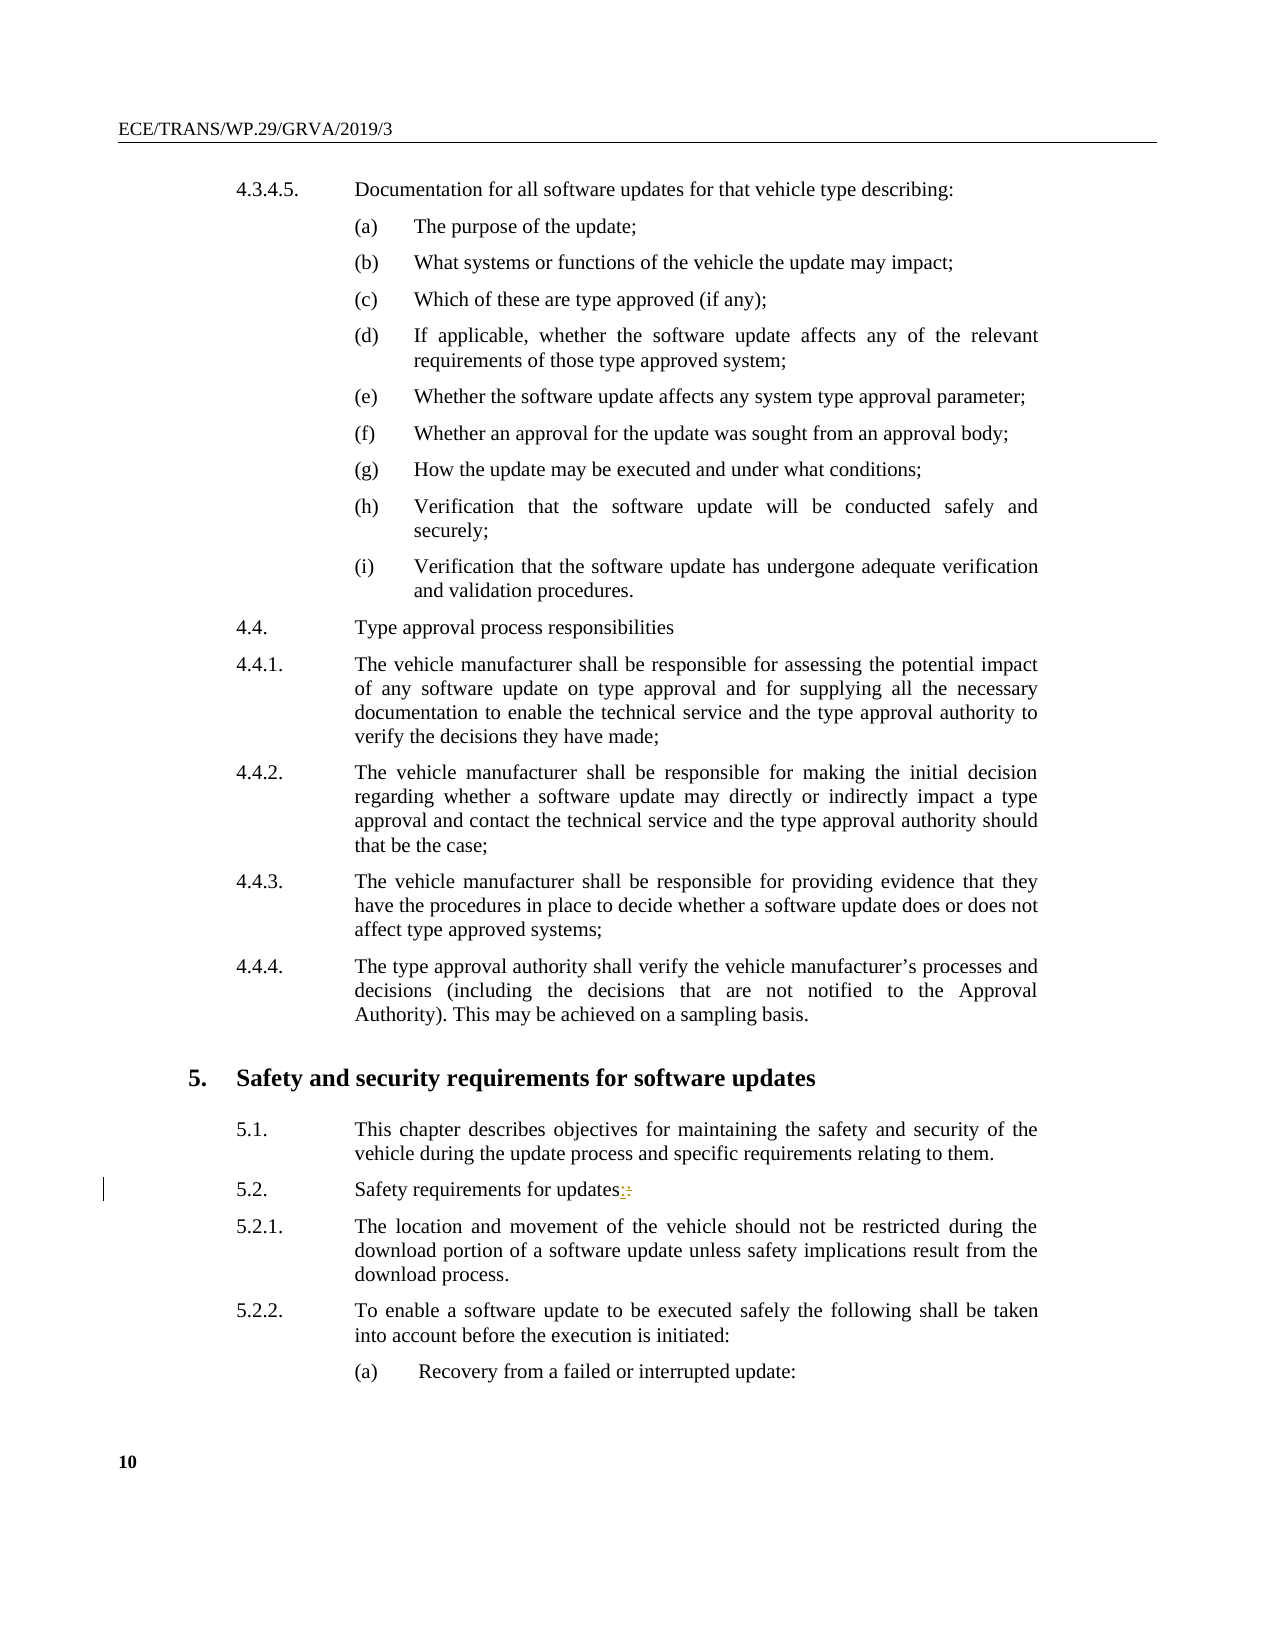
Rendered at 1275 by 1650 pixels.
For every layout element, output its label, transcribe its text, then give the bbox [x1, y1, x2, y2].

list (c) Which of these are type approved (if any); [354, 287, 1039, 311]
list (d) If applicable, whether the software update affects any of the relevant requirements of those type approved system; [354, 323, 1039, 372]
text 4.4.1. The vehicle manufacturer shall be responsible for assessing the potential impact of any software update on type approval and for supplying all the necessary documentation to enable the technical service and the type approval authority to verify the decisions they have made; [236, 652, 1039, 748]
text 5. Safety and security requirements for software updates [118, 1063, 1039, 1092]
text 4.3.4.5. Documentation for all software updates for that vehicle type describing: [236, 177, 1039, 201]
text 4.4.3. The vehicle manufacturer shall be responsible for providing evidence that they have the procedures in place to decide whether a software update does or does not affect type approved systems; [236, 869, 1039, 941]
text 4.4. Type approval process responsibilities [236, 615, 1039, 639]
list (i) Verification that the software update has undergone adequate verification and validation procedures. [354, 554, 1039, 602]
list (h) Verification that the software update will be conducted safely and securely; [354, 494, 1039, 542]
text 5.1. This chapter describes objectives for maintaining the safety and security of the vehicle during the update process and specific requirements relating to them. [236, 1117, 1039, 1165]
text 5.2.2. To enable a software update to be executed safely the following shall be taken into account before the execution is initiated: [236, 1298, 1039, 1347]
text 5.2. Safety requirements for updates [236, 1177, 1039, 1201]
list (b) What systems or functions of the vehicle the update may impact; [354, 250, 1039, 274]
text 4.4.4. The type approval authority shall verify the vehicle manufacturer’s processes and decisions (including the decisions that are not notified to the Approval Authority). This may be achieved on a sampling basis. [236, 954, 1039, 1026]
list (f) Whether an approval for the update was sought from an approval body; [354, 421, 1039, 445]
list (a) The purpose of the update; [354, 214, 1039, 238]
text 5.2.1. The location and movement of the vehicle should not be restricted during the download portion of a software update unless safety implications result from the download process. [236, 1214, 1039, 1286]
list (a) Recovery from a failed or interrupted update: [236, 1359, 1039, 1383]
list (e) Whether the software update affects any system type approval parameter; [354, 384, 1039, 408]
text 4.4.2. The vehicle manufacturer shall be responsible for making the initial decision regarding whether a software update may directly or indirectly impact a type approval and contact the technical service and the type approval authority should that be the case; [236, 760, 1039, 857]
list (g) How the update may be executed and under what conditions; [354, 457, 1039, 481]
